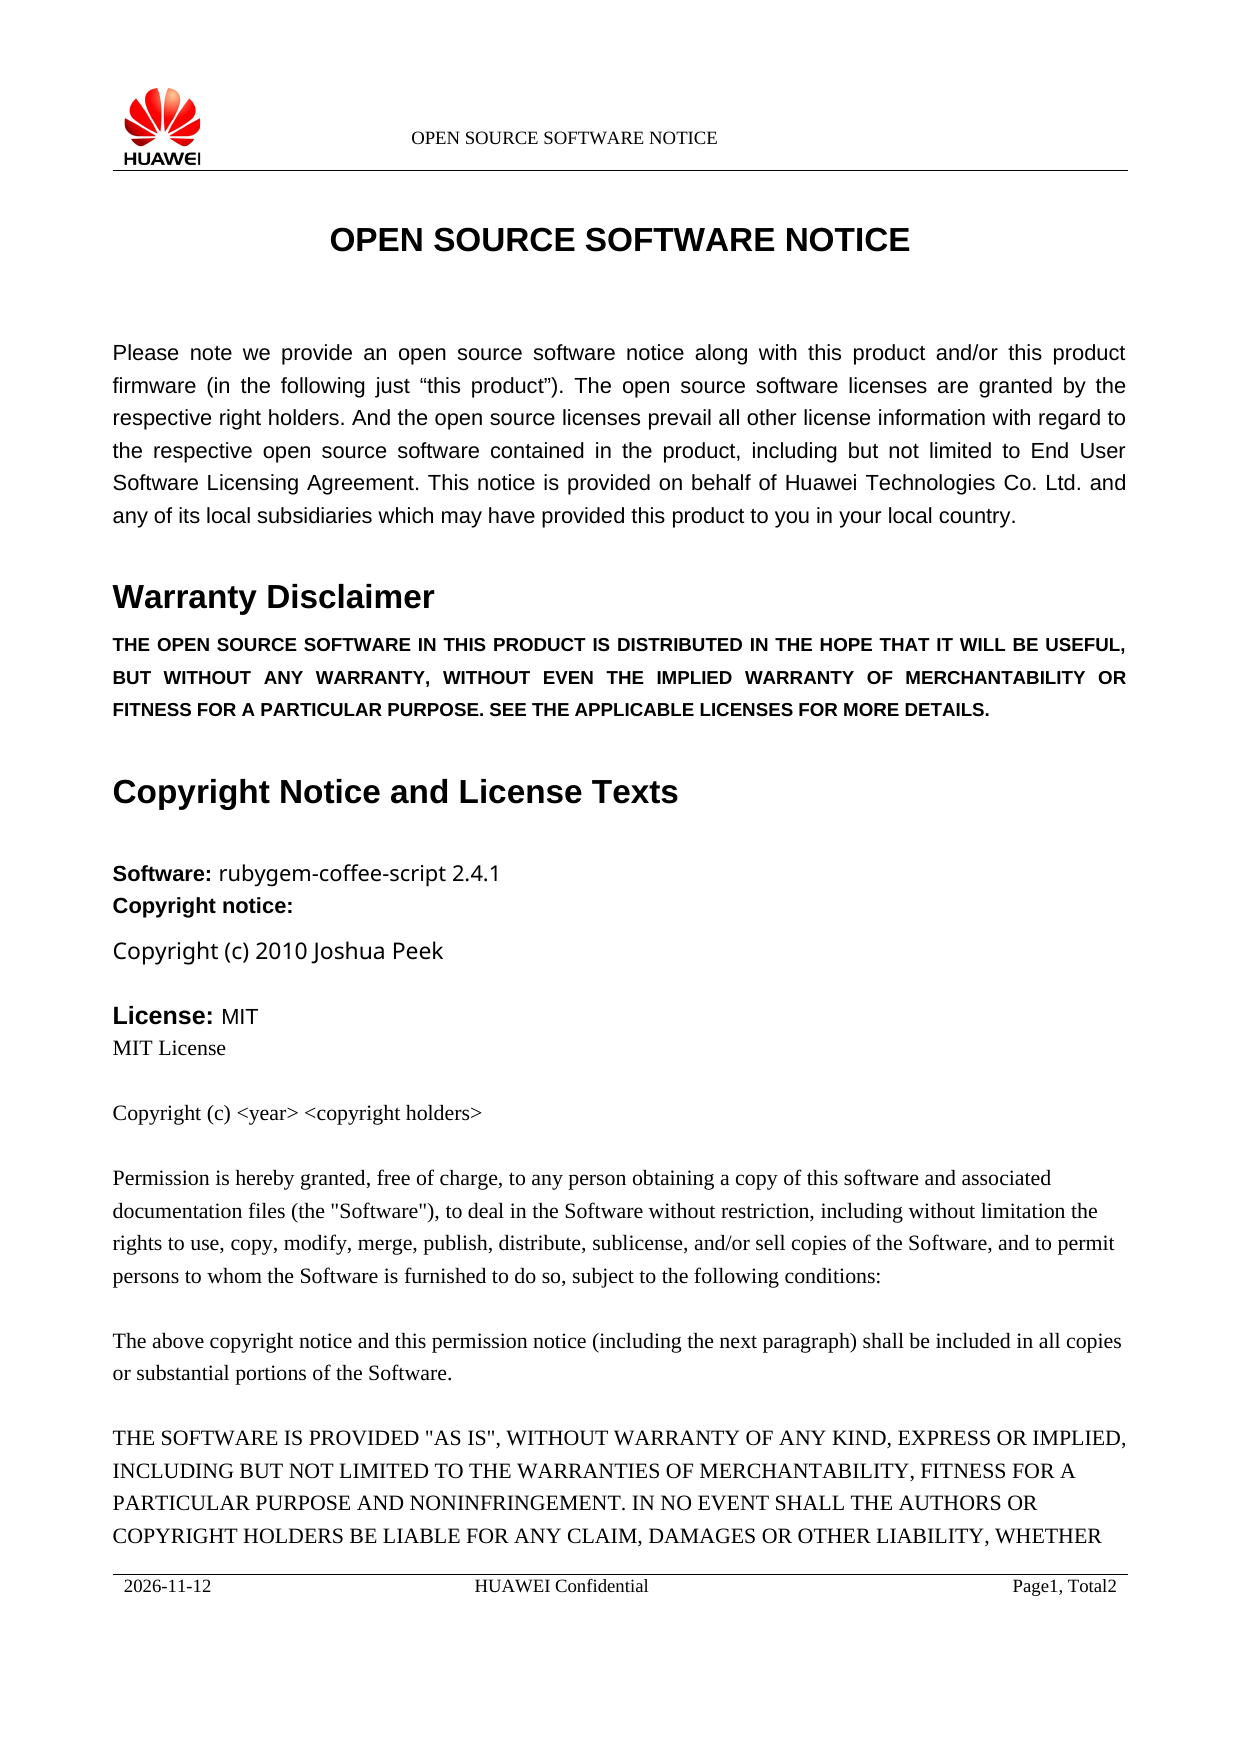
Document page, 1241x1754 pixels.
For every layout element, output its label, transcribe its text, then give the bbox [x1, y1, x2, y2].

text OPEN SOURCE SOFTWARE NOTICE [112, 206, 1128, 271]
text License: MIT [112, 999, 1128, 1031]
text Copyright (c) 2010 Joshua Peek [112, 934, 1128, 999]
title Software: rubygem-coffee-script 2.4.1 [112, 856, 1128, 889]
text Copyright Notice and License Texts [112, 759, 1128, 824]
picture [124, 88, 201, 165]
text Warranty Disclaimer [112, 564, 1128, 629]
text The open source software in this product is distributed in the hope that it will be useful, but WITHOUT ANY WARRANTY, without even the implied warranty of MERCHANTABILITY or FITNESS FOR A PARTICULAR PURPOSE. See the applicable licenses for more details. [112, 629, 1128, 726]
text Copyright notice: [112, 889, 1128, 921]
text Please note we provide an open source software notice along with this product and/or this product firmware (in the following just “this product”). The open source software licenses are granted by the respective right holders. And the open source licenses prevail all other license information with regard to the respective open source software contained in the product, including but not limited to End User Software Licensing Agreement. This notice is provided on behalf of Huawei Technologies Co. Ltd. and any of its local subsidiaries which may have provided this product to you in your local country. [112, 336, 1128, 531]
